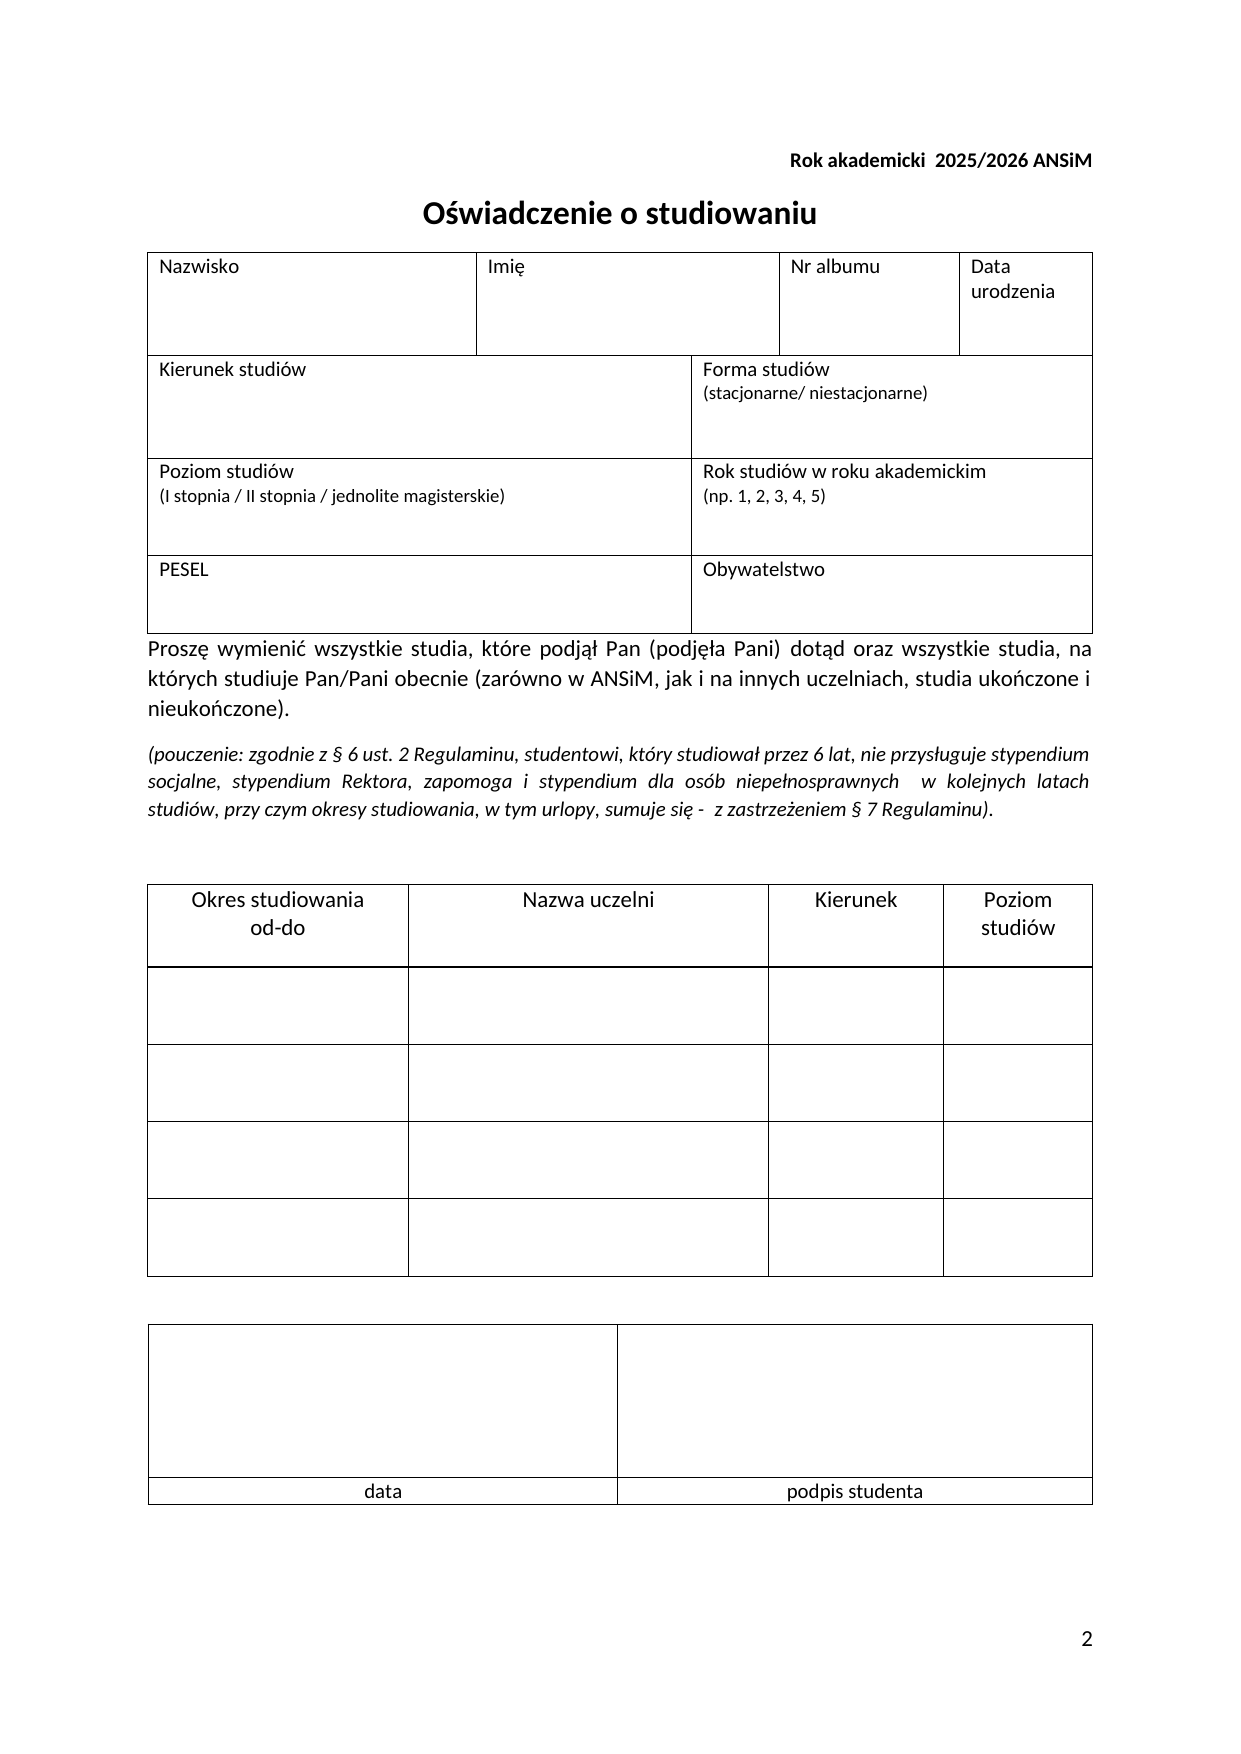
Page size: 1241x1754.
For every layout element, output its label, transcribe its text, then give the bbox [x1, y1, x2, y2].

text (pouczenie: zgodnie z § 6 ust. 2 Regulaminu, studentowi, który studiował przez 6 lat, nie przysługuje stypendium socjalne, stypendium Rektora, zapomoga i stypendium dla osób niepełnosprawnych w kolejnych latach studiów, przy czym okresy studiowania, w tym urlopy, sumuje się - z zastrzeżeniem § 7 Regulaminu). [148, 741, 1093, 821]
text Oświadczenie o studiowaniu [148, 192, 1093, 232]
table_header Nazwa uczelni [409, 885, 768, 966]
table_cell [148, 968, 408, 1044]
table_cell [148, 1199, 408, 1276]
table_cell Obywatelstwo [692, 556, 1092, 633]
table_cell [944, 968, 1092, 1044]
table_cell [409, 968, 768, 1044]
table_header Data urodzenia [960, 253, 1092, 355]
text Rok akademicki 2025/2026 ANSiM [148, 148, 1093, 173]
table_header Nazwisko [148, 253, 476, 355]
table_header Okres studiowania od-do [148, 885, 408, 966]
table_cell Rok studiów w roku akademickim (np. 1, 2, 3, 4, 5) [692, 459, 1092, 555]
table_header Imię [477, 253, 779, 355]
table_cell [769, 1199, 943, 1276]
table_cell [409, 1199, 768, 1276]
table_cell [944, 1199, 1092, 1276]
table_cell [409, 1122, 768, 1198]
table_header [618, 1325, 1092, 1477]
table_cell [148, 1045, 408, 1121]
table_cell [148, 1122, 408, 1198]
table_cell podpis studenta [618, 1478, 1092, 1503]
table_cell [769, 968, 943, 1044]
table_header Nr albumu [780, 253, 959, 355]
table_cell PESEL [148, 556, 691, 633]
table_cell [769, 1122, 943, 1198]
table_header Kierunek [769, 885, 943, 966]
table_cell [944, 1045, 1092, 1121]
table_cell Poziom studiów (I stopnia / II stopnia / jednolite magisterskie) [148, 459, 691, 555]
table_header [149, 1325, 617, 1477]
table_cell [769, 1045, 943, 1121]
table_cell Forma studiów (stacjonarne/ niestacjonarne) [692, 356, 1092, 458]
table_cell [944, 1122, 1092, 1198]
text Proszę wymienić wszystkie studia, które podjął Pan (podjęła Pani) dotąd oraz wszystkie studia, na których studiuje Pan/Pani obecnie (zarówno w ANSiM, jak i na innych uczelniach, studia ukończone i nieukończone). [148, 634, 1093, 722]
table_header Poziom studiów [944, 885, 1092, 966]
table_cell [409, 1045, 768, 1121]
table_cell data [149, 1478, 617, 1503]
table_cell Kierunek studiów [148, 356, 691, 458]
